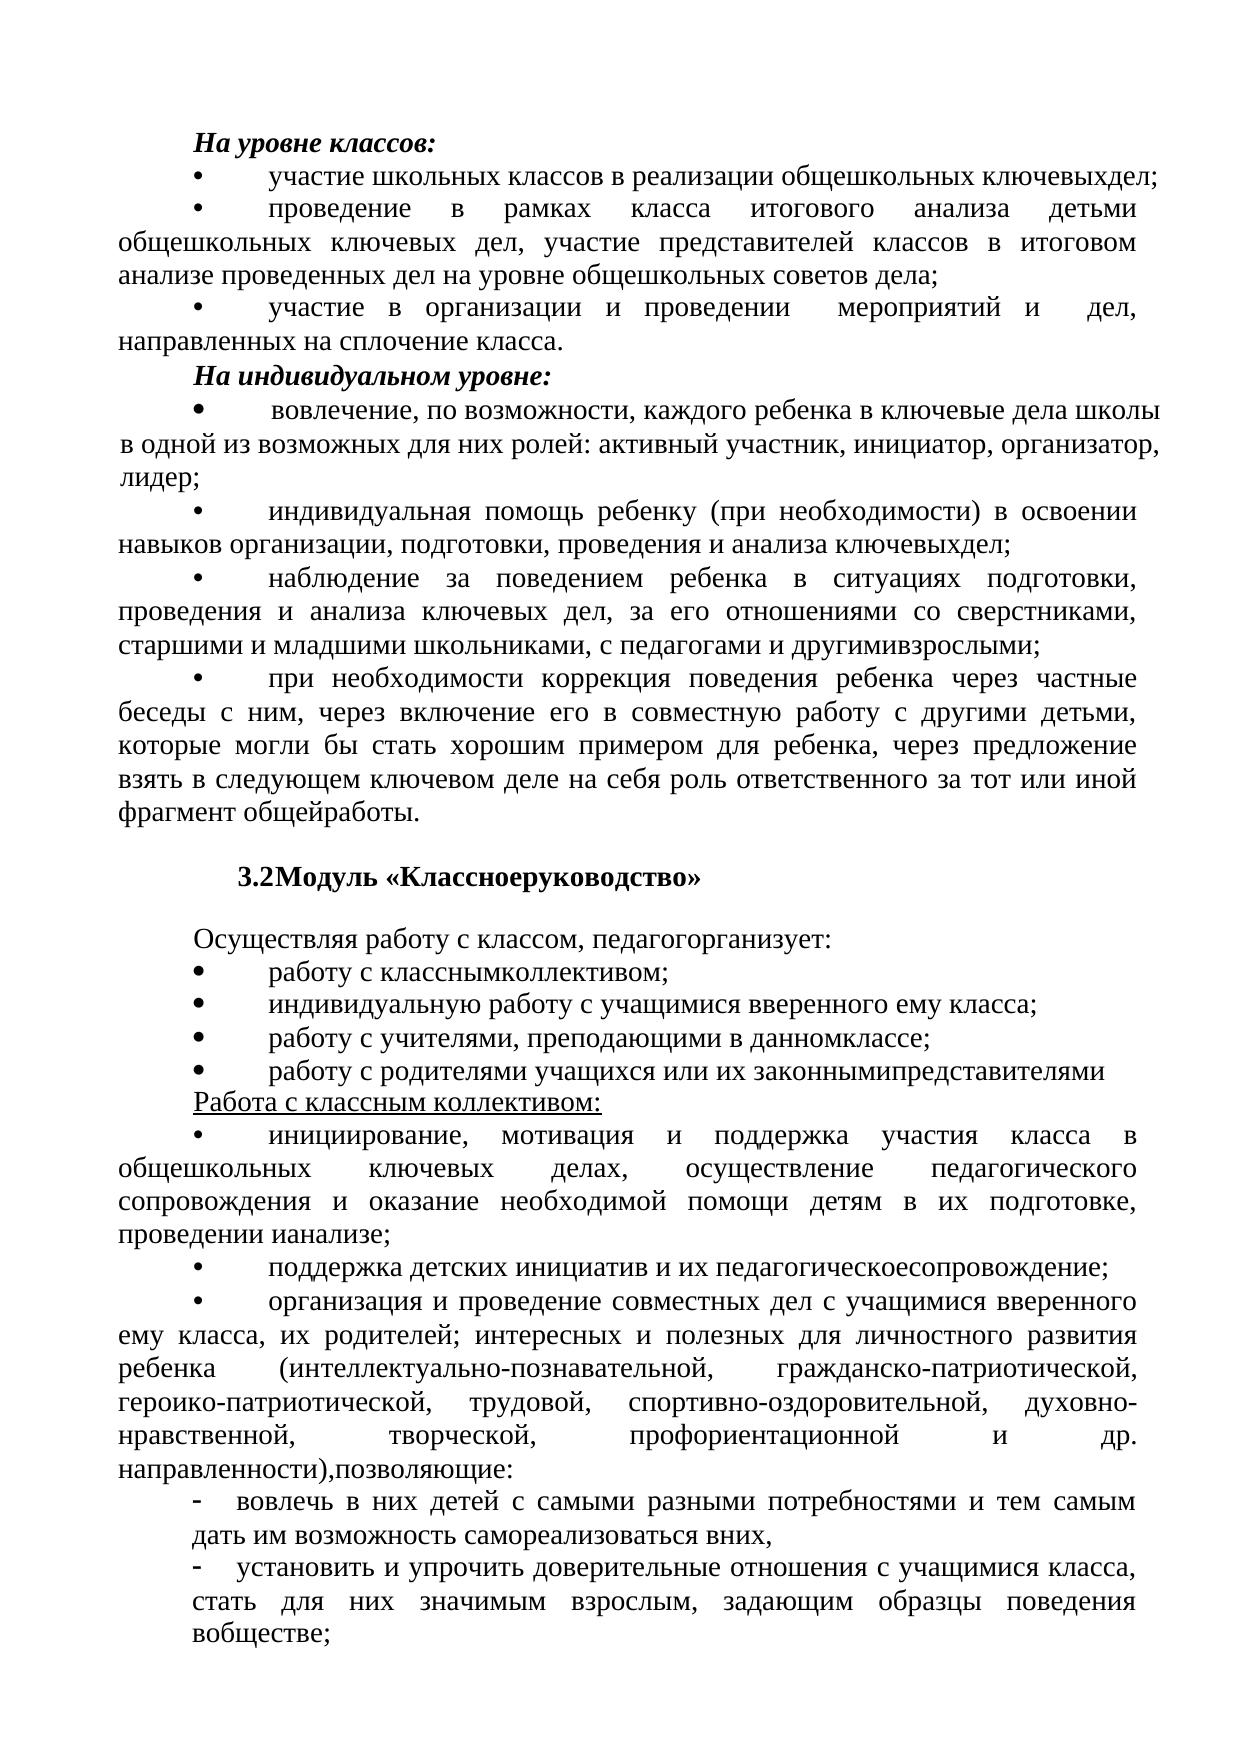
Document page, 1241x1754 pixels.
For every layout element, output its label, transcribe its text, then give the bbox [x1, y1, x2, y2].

list инициирование, мотивация и поддержка участия класса в общешкольных ключевых делах, осуществление педагогического сопровождения и оказание необходимой помощи детям в их подготовке, проведении ианализе; [118, 1118, 1138, 1250]
list при необходимости коррекция поведения ребенка через частные беседы с ним, через включение его в совместную работу с другими детьми, которые могли бы стать хорошим примером для ребенка, через предложение взять в следующем ключевом деле на себя роль ответственного за тот или иной фрагмент общейработы. [118, 660, 1138, 828]
list установить и упрочить доверительные отношения с учащимися класса, стать для них значимым взрослым, задающим образцы поведения вобществе; [192, 1550, 1137, 1649]
list наблюдение за поведением ребенка в ситуациях подготовки, проведения и анализа ключевых дел, за его отношениями со сверстниками, старшими и младшими школьниками, с педагогами и другимивзрослыми; [118, 559, 1138, 660]
list поддержка детских инициатив и их педагогическоесопровождение; [193, 1250, 1161, 1283]
subtitle Модуль «Классноеруководство» [237, 862, 1161, 893]
list работу с класснымколлективом; [193, 954, 1161, 988]
list работу с учителями, преподающими в данномклассе; [193, 1021, 1161, 1054]
list вовлечь в них детей с самыми разными потребностями и тем самым дать им возможность самореализоваться вних, [192, 1484, 1137, 1550]
subtitle вовлечение, по возможности, каждого ребенка в ключевые дела школы в одной из возможных для них ролей: активный участник, инициатор, организатор, лидер; [120, 392, 1161, 493]
text Осуществляя работу с классом, педагогорганизует: [193, 923, 1161, 954]
list индивидуальная помощь ребенку (при необходимости) в освоении навыков организации, подготовки, проведения и анализа ключевыхдел; [118, 494, 1138, 559]
subtitle На индивидуальном уровне: [193, 358, 1161, 391]
list индивидуальную работу с учащимися вверенного ему класса; [193, 988, 1161, 1021]
list проведение в рамках класса итогового анализа детьми общешкольных ключевых дел, участие представителей классов в итоговом анализе проведенных дел на уровне общешкольных советов дела; [118, 192, 1138, 290]
list участие школьных классов в реализации общешкольных ключевыхдел; [193, 158, 1161, 192]
list работу с родителями учащихся или их законнымипредставителями [193, 1054, 1161, 1087]
list участие в организации и проведении мероприятий и дел, направленных на сплочение класса. [118, 291, 1138, 356]
list организация и проведение совместных дел с учащимися вверенного ему класса, их родителей; интересных и полезных для личностного развития ребенка (интеллектуально-познавательной, гражданско-патриотической, героико-патриотической, трудовой, спортивно-оздоровительной, духовно-нравственной, творческой, профориентационной и др. направленности),позволяющие: [118, 1283, 1138, 1484]
subtitle На уровне классов: [193, 128, 1161, 158]
text Работа с классным коллективом: [193, 1087, 1161, 1118]
